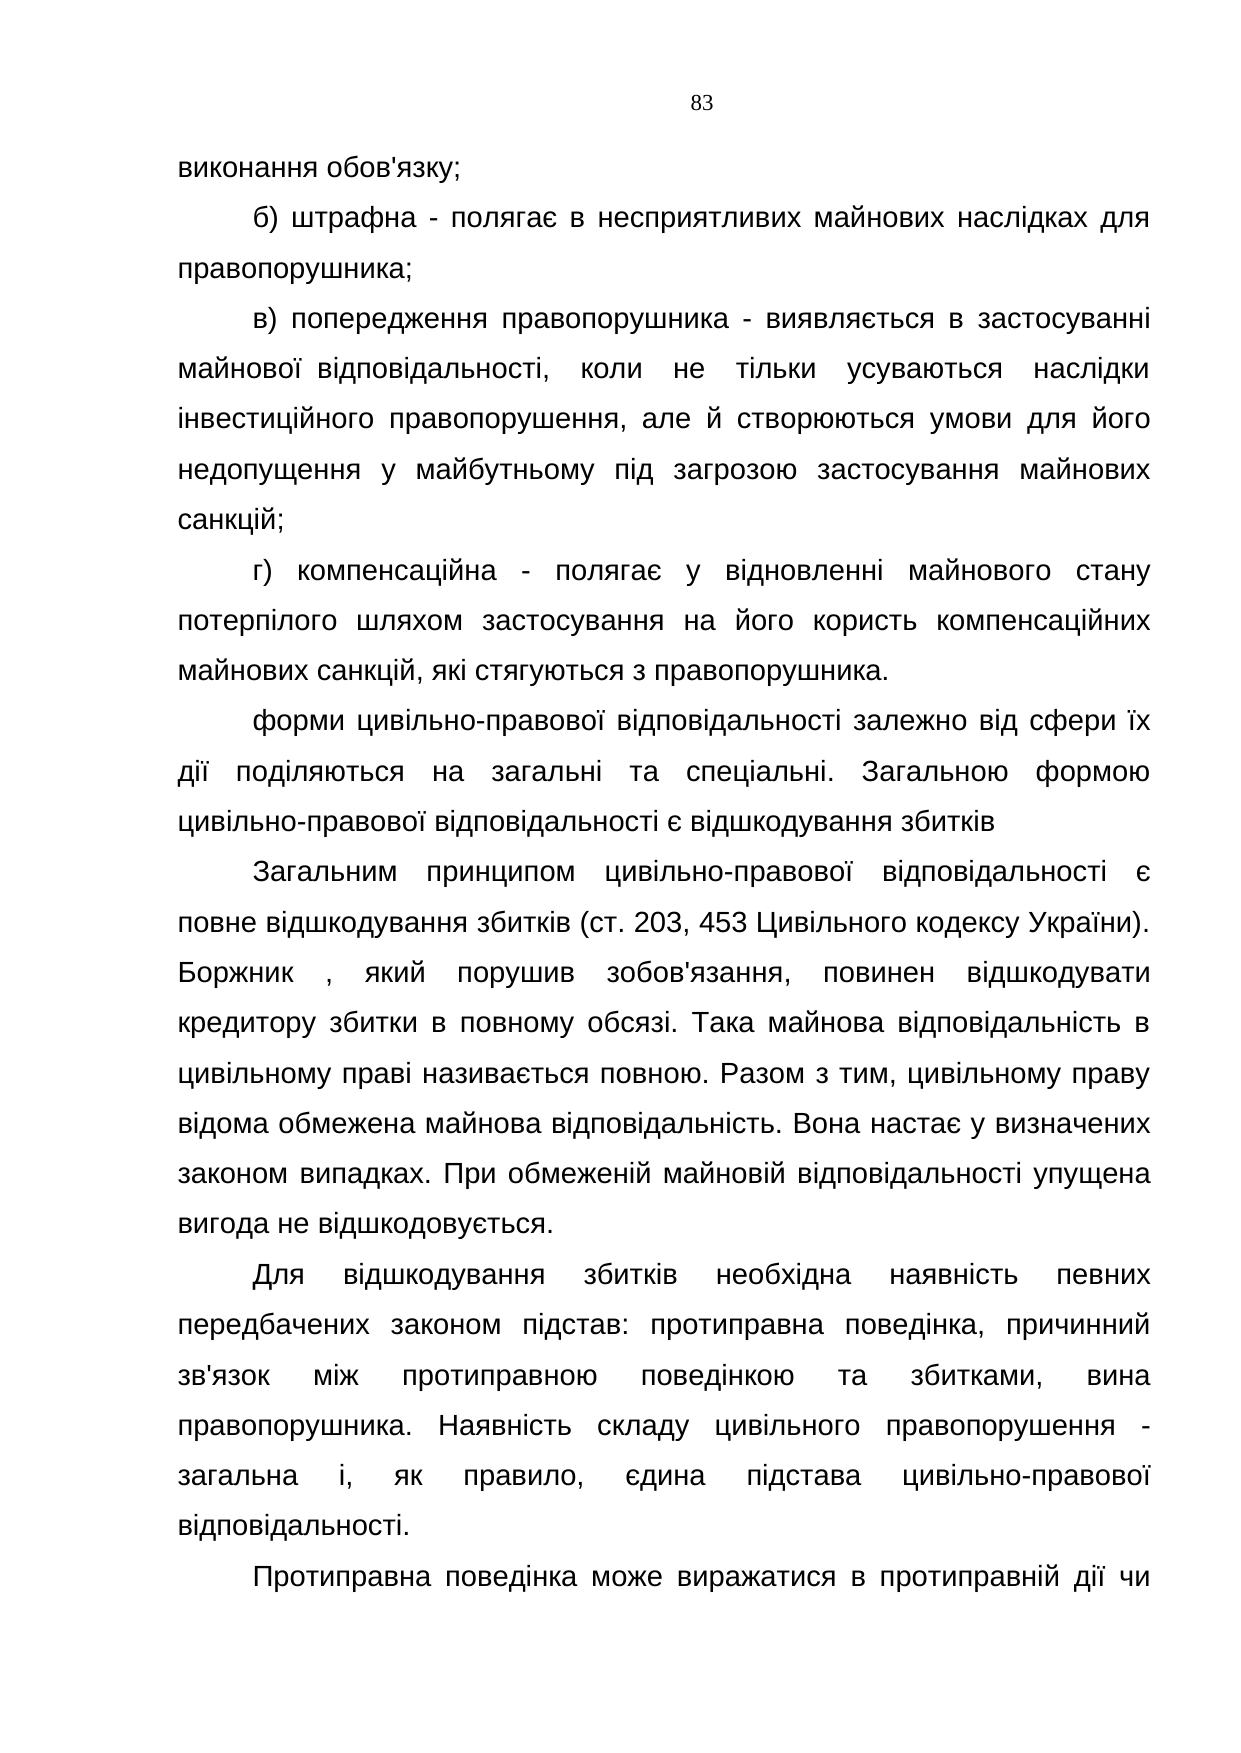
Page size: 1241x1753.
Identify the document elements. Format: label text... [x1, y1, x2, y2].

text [177, 150, 1152, 183]
text форми цивільно-правової відповідальності залежно від сфери їх дії поділяються на загальні та спеціальні. Загальною формою цивільно-правової відповідальності є відшкодування збитків [177, 703, 1152, 838]
text Загальним принципом цивільно-правової відповідальності є повне відшкодування збитків (ст. 203, 453 Цивільного кодексу України). Боржник , який порушив зобов'язання, повинен відшкодувати кредитору збитки в повному обсязі. Така майнова відповідальність в цивільному праві називається повною. Разом з тим, цивільному праву відома обмежена майнова відповідальність. Вона настає у визначених законом випадках. При обмеженій майновій відповідальності упущена вигода не відшкодовується. [177, 854, 1152, 1240]
text Для відшкодування збитків необхідна наявність певних передбачених законом підстав: протиправна поведінка, причинний зв'язок між протиправною поведінкою та збитками, вина правопорушника. Наявність складу цивільного правопорушення - загальна і, як правило, єдина підстава цивільно-правової відповідальності. [177, 1257, 1152, 1542]
text в) попередження правопорушника - виявляється в застосуванні майнової відповідальності, коли не тільки усуваються наслідки інвестиційного правопорушення, але й створюються умови для його недопущення у майбутньому під загрозою застосування майнових санкцій; [177, 301, 1152, 536]
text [177, 1559, 1152, 1592]
text б) штрафна - полягає в несприятливих майнових наслідках для правопорушника; [177, 200, 1152, 284]
text г) компенсаційна - полягає у відновленні майнового стану потерпілого шляхом застосування на його користь компенсаційних майнових санкцій, які стягуються з правопорушника. [177, 552, 1152, 687]
